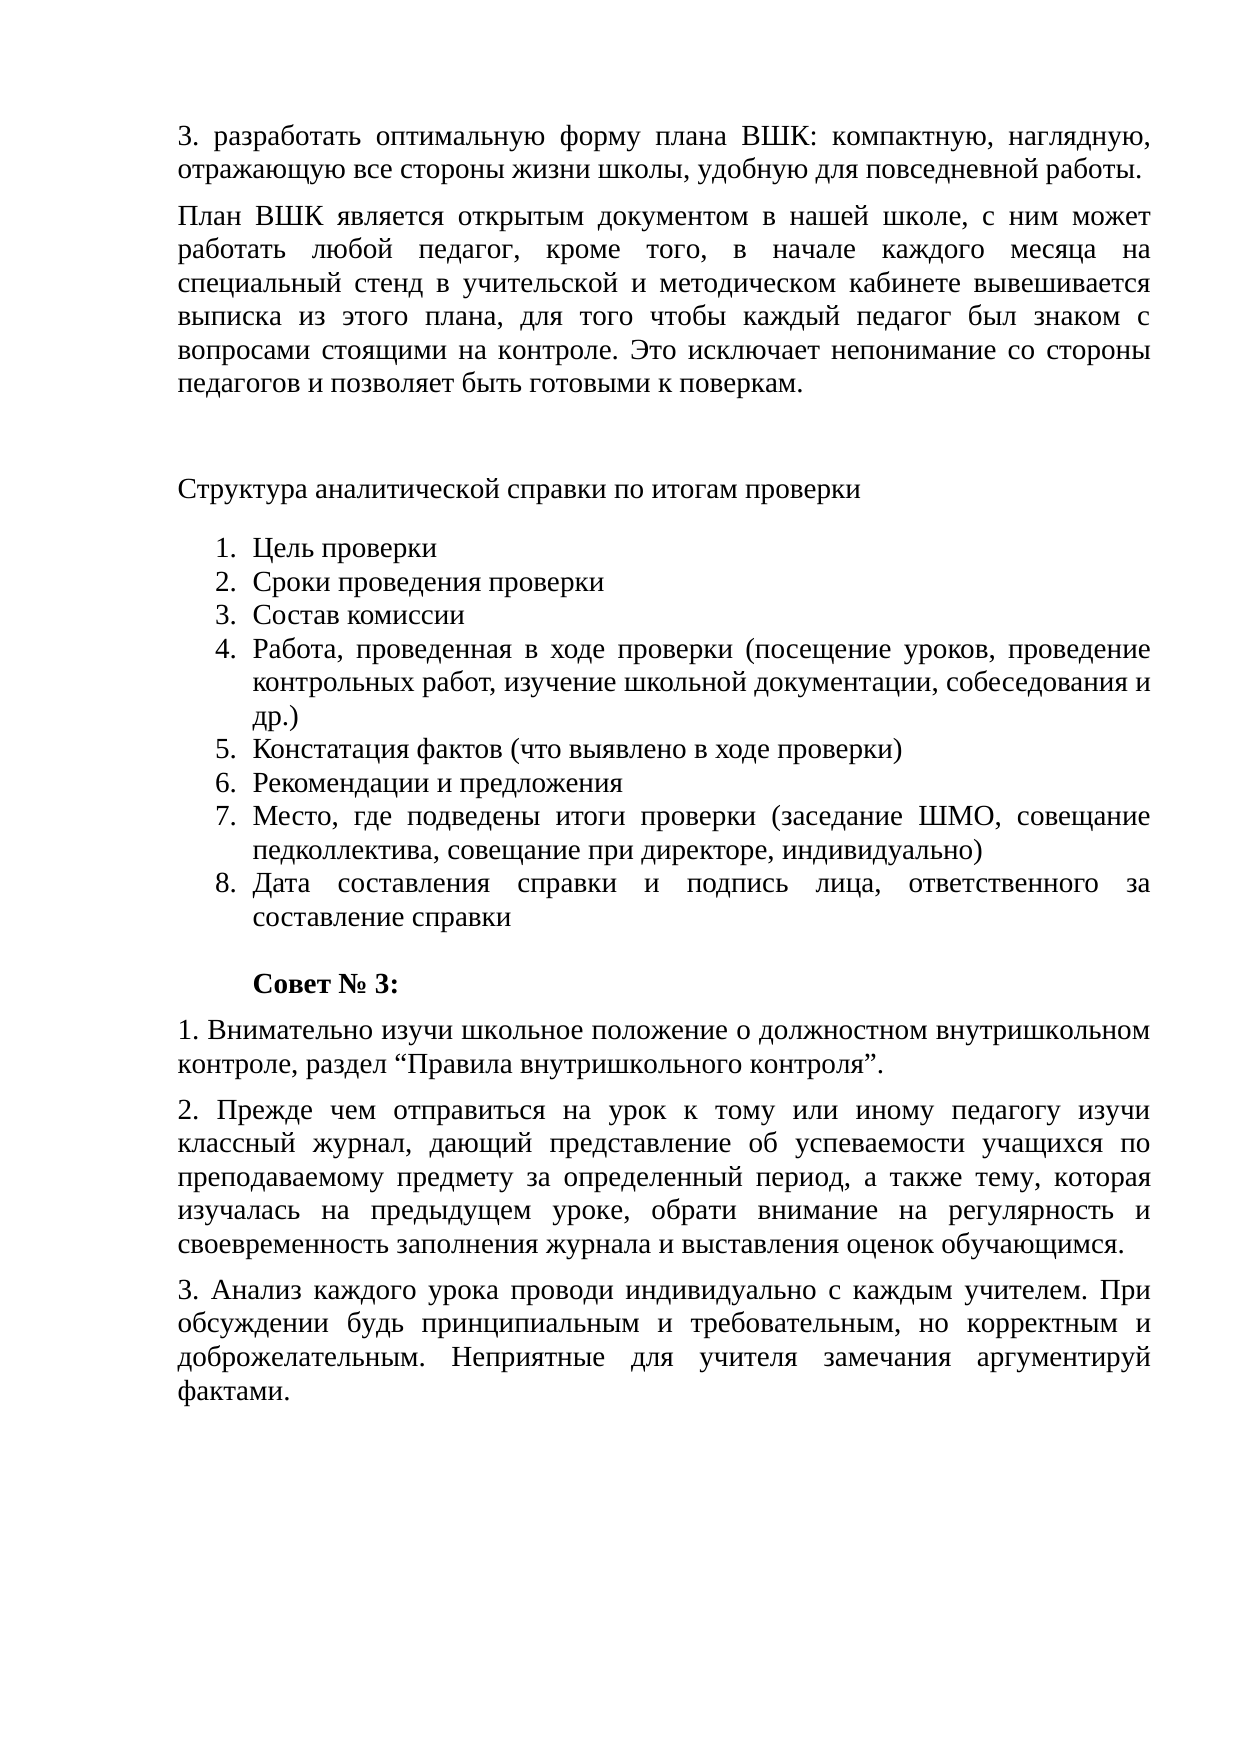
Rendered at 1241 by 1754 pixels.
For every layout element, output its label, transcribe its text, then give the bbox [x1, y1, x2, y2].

list Состав комиссии [215, 597, 1152, 631]
list Работа, проведенная в ходе проверки (посещение уроков, проведение контрольных работ, изучение школьной документации, собеседования и др.) [215, 631, 1152, 731]
list Совет № 3: [252, 966, 1152, 1000]
list Место, где подведены итоги проверки (заседание ШМО, совещание педколлектива, совещание при директоре, индивидуально) [215, 798, 1152, 866]
text 3. разработать оптимальную форму плана ВШК: компактную, наглядную, отражающую все стороны жизни школы, удобную для повседневной работы. [177, 118, 1152, 185]
list Сроки проведения проверки [215, 564, 1152, 597]
list Дата составления справки и подпись лица, ответственного за составление справки [215, 866, 1152, 933]
text План ВШК является открытым документом в нашей школе, с ним может работать любой педагог, кроме того, в начале каждого месяца на специальный стенд в учительской и методическом кабинете вывешивается выписка из этого плана, для того чтобы каждый педагог был знаком с вопросами стоящими на контроле. Это исключает непонимание со стороны педагогов и позволяет быть готовыми к поверкам. [177, 198, 1152, 399]
text Структура аналитической справки по итогам проверки [177, 471, 1152, 504]
text 2. Прежде чем отправиться на урок к тому или иному педагогу изучи классный журнал, дающий представление об успеваемости учащихся по преподаваемому предмету за определенный период, а также тему, которая изучалась на предыдущем уроке, обрати внимание на регулярность и своевременность заполнения журнала и выставления оценок обучающимся. [177, 1092, 1152, 1259]
list Цель проверки [215, 530, 1152, 564]
text 3. Анализ каждого урока проводи индивидуально с каждым учителем. При обсуждении будь принципиальным и требовательным, но корректным и доброжелательным. Неприятные для учителя замечания аргументируй фактами. [177, 1272, 1152, 1406]
list Констатация фактов (что выявлено в ходе проверки) [215, 731, 1152, 765]
list Рекомендации и предложения [215, 765, 1152, 798]
text 1. Внимательно изучи школьное положение о должностном внутришкольном контроле, раздел “Правила внутришкольного контроля”. [177, 1012, 1152, 1079]
